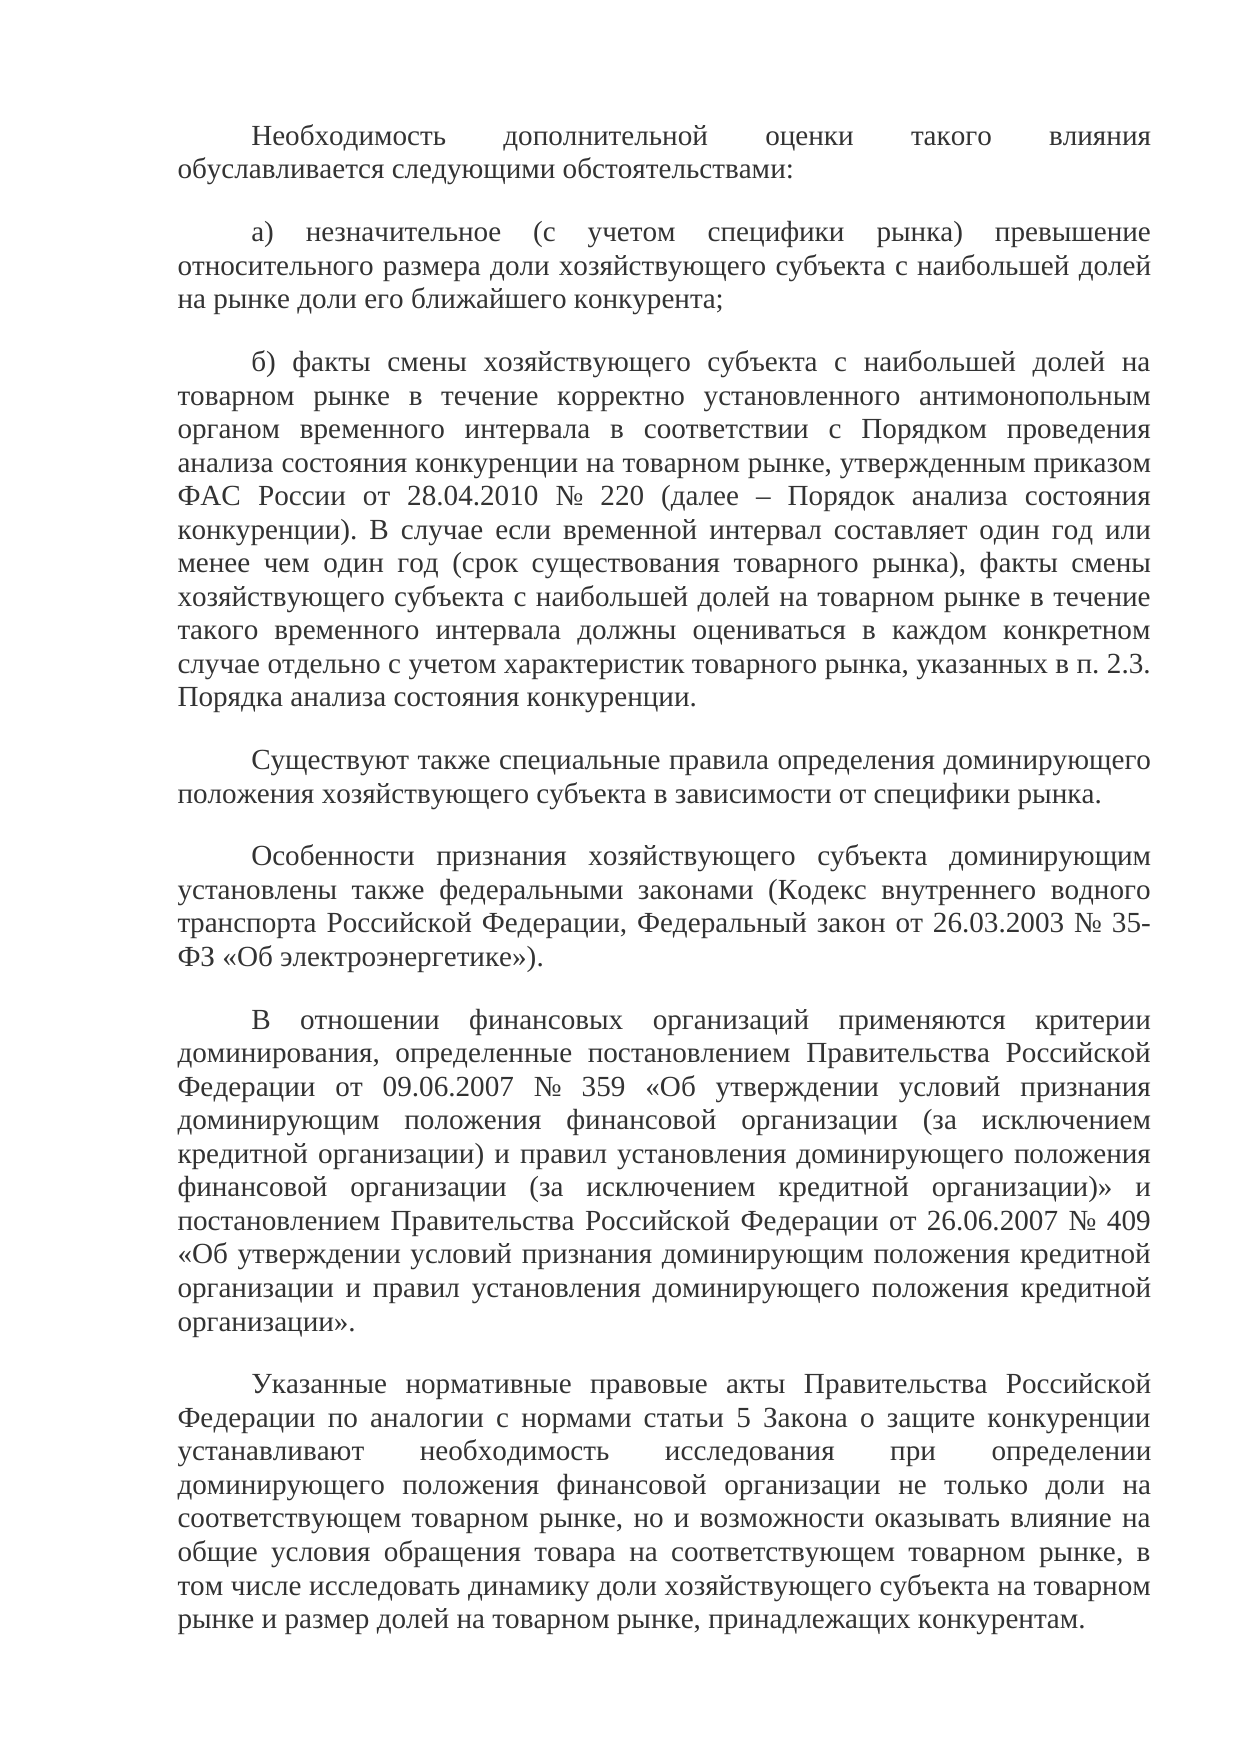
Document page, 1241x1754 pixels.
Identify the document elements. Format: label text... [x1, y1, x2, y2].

text Особенности признания хозяйствующего субъекта доминирующим установлены также федеральными законами (Кодекс внутреннего водного транспорта Российской Федерации, Федеральный закон от 26.03.2003 № 35-ФЗ «Об электроэнергетике»). [177, 838, 1152, 973]
text а) незначительное (с учетом специфики рынка) превышение относительного размера доли хозяйствующего субъекта с наибольшей долей на рынке доли его ближайшего конкурента; [177, 214, 1152, 315]
text б) факты смены хозяйствующего субъекта с наибольшей долей на товарном рынке в течение корректно установленного антимонопольным органом временного интервала в соответствии с Порядком проведения анализа состояния конкуренции на товарном рынке, утвержденным приказом ФАС России от 28.04.2010 № 220 (далее – Порядок анализа состояния конкуренции). В случае если временной интервал составляет один год или менее чем один год (срок существования товарного рынка), факты смены хозяйствующего субъекта с наибольшей долей на товарном рынке в течение такого временного интервала должны оцениваться в каждом конкретном случае отдельно с учетом характеристик товарного рынка, указанных в п. 2.3. Порядка анализа состояния конкуренции. [177, 344, 1152, 713]
text Необходимость дополнительной оценки такого влияния обуславливается следующими обстоятельствами: [177, 118, 1152, 185]
text В отношении финансовых организаций применяются критерии доминирования, определенные постановлением Правительства Российской Федерации от 09.06.2007 № 359 «Об утверждении условий признания доминирующим положения финансовой организации (за исключением кредитной организации) и правил установления доминирующего положения финансовой организации (за исключением кредитной организации)» и постановлением Правительства Российской Федерации от 26.06.2007 № 409 «Об утверждении условий признания доминирующим положения кредитной организации и правил установления доминирующего положения кредитной организации». [177, 1002, 1152, 1337]
text Существуют также специальные правила определения доминирующего положения хозяйствующего субъекта в зависимости от специфики рынка. [177, 742, 1152, 809]
text Указанные нормативные правовые акты Правительства Российской Федерации по аналогии с нормами статьи 5 Закона о защите конкуренции устанавливают необходимость исследования при определении доминирующего положения финансовой организации не только доли на соответствующем товарном рынке, но и возможности оказывать влияние на общие условия обращения товара на соответствующем товарном рынке, в том числе исследовать динамику доли хозяйствующего субъекта на товарном рынке и размер долей на товарном рынке, принадлежащих конкурентам. [177, 1366, 1152, 1635]
